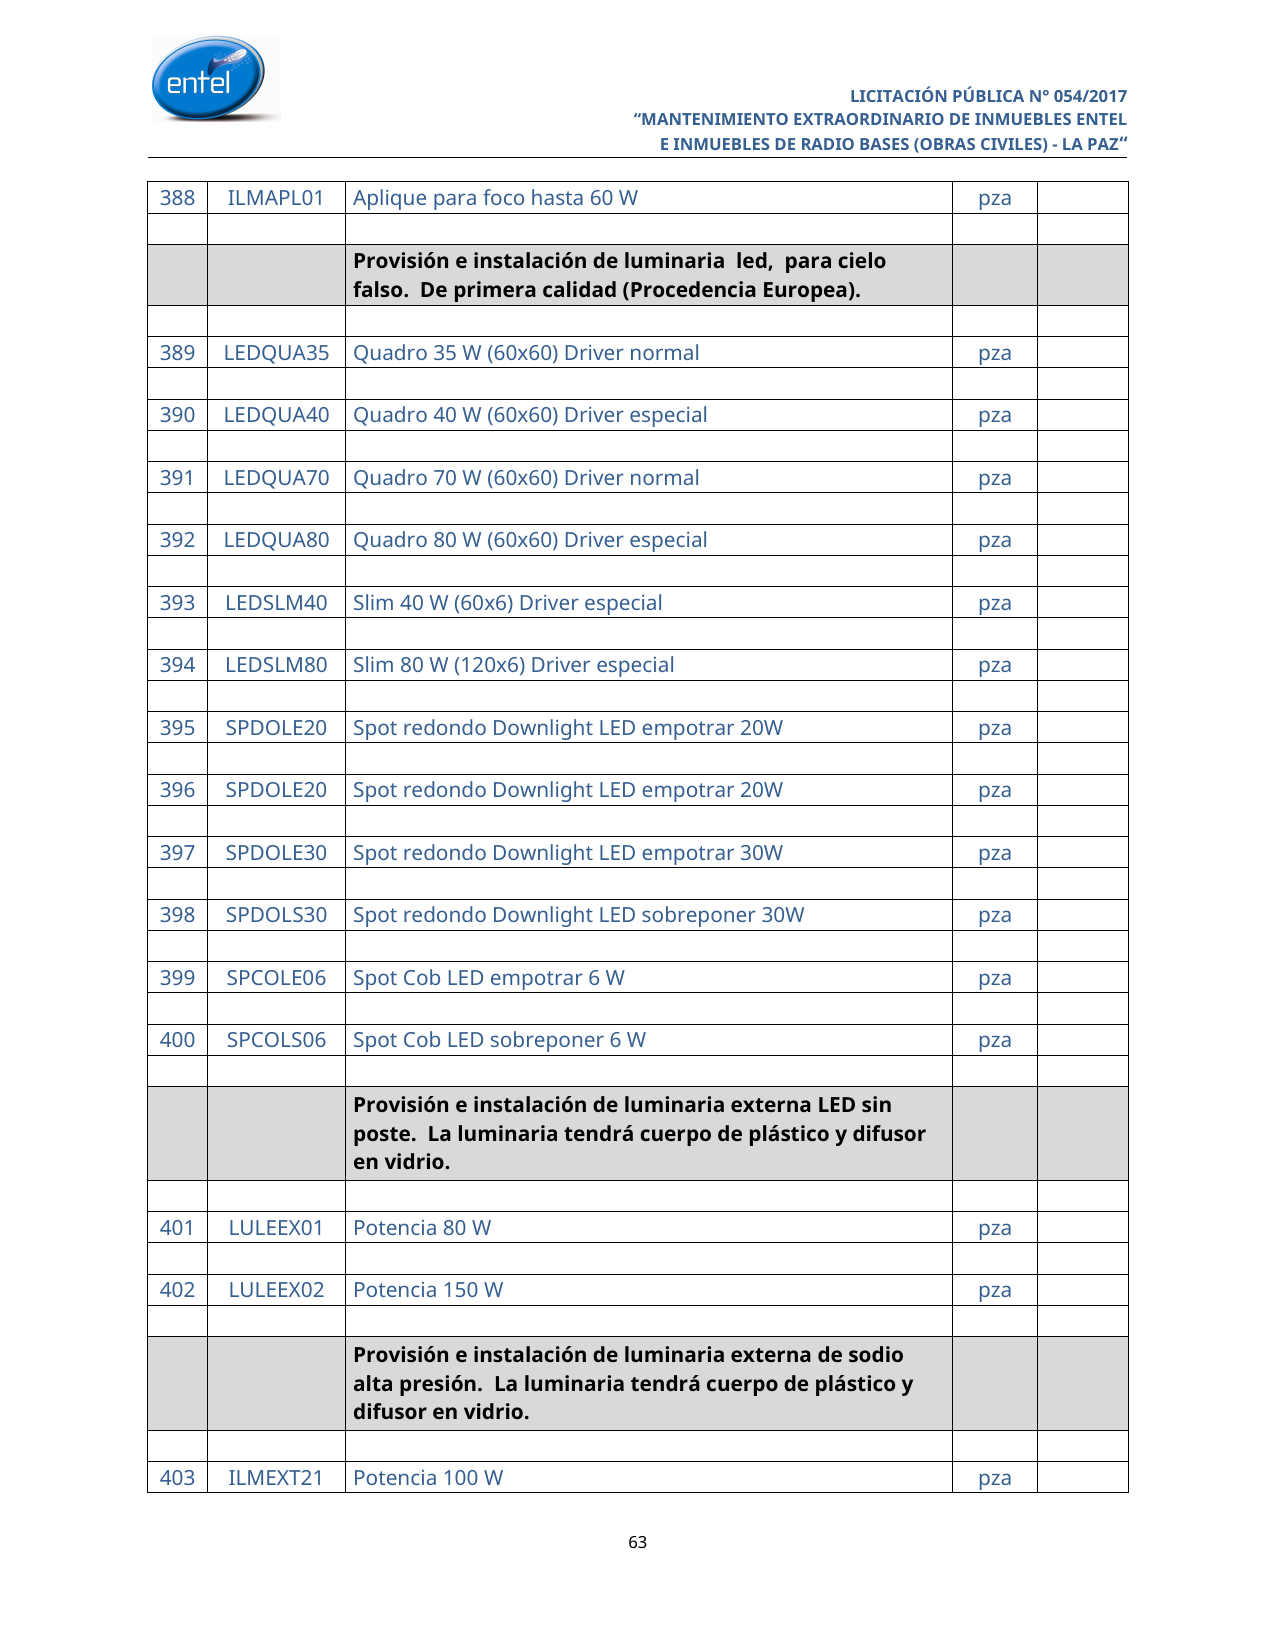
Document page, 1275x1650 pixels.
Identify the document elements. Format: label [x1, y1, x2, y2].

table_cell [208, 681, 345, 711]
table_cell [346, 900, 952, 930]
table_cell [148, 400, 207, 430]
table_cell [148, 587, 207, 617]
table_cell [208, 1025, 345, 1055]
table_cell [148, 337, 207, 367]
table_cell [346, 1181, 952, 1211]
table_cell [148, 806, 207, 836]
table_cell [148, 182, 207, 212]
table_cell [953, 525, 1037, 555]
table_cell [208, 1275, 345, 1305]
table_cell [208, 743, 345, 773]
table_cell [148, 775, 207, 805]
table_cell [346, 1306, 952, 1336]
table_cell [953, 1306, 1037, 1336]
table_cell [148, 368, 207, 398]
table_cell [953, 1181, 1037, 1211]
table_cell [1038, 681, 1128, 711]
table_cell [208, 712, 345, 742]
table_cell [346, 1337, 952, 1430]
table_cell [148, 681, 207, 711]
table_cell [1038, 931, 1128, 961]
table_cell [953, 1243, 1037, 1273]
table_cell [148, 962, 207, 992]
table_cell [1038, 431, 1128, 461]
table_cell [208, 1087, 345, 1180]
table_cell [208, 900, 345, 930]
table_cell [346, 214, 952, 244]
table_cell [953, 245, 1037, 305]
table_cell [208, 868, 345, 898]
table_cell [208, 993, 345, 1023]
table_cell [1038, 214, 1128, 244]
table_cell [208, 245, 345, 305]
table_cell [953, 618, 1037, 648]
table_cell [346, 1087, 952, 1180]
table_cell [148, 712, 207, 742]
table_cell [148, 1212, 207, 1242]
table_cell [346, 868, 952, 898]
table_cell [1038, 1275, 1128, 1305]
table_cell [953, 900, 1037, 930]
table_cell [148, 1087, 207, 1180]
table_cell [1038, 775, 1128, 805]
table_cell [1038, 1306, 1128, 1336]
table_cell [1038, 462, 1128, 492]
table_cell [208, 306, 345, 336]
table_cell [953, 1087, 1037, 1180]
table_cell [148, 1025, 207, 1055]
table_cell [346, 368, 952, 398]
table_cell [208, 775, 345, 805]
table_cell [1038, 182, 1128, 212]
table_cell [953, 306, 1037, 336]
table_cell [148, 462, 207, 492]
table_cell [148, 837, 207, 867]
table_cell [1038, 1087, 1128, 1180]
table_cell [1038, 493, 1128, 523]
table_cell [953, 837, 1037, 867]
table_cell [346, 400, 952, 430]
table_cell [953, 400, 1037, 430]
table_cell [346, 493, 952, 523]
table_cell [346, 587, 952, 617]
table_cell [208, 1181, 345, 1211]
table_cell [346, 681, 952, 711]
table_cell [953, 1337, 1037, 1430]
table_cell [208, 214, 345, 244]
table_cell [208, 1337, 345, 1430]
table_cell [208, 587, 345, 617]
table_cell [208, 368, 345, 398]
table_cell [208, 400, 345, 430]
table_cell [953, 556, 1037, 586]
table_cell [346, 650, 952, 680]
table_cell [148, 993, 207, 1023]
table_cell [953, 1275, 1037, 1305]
picture [151, 34, 282, 122]
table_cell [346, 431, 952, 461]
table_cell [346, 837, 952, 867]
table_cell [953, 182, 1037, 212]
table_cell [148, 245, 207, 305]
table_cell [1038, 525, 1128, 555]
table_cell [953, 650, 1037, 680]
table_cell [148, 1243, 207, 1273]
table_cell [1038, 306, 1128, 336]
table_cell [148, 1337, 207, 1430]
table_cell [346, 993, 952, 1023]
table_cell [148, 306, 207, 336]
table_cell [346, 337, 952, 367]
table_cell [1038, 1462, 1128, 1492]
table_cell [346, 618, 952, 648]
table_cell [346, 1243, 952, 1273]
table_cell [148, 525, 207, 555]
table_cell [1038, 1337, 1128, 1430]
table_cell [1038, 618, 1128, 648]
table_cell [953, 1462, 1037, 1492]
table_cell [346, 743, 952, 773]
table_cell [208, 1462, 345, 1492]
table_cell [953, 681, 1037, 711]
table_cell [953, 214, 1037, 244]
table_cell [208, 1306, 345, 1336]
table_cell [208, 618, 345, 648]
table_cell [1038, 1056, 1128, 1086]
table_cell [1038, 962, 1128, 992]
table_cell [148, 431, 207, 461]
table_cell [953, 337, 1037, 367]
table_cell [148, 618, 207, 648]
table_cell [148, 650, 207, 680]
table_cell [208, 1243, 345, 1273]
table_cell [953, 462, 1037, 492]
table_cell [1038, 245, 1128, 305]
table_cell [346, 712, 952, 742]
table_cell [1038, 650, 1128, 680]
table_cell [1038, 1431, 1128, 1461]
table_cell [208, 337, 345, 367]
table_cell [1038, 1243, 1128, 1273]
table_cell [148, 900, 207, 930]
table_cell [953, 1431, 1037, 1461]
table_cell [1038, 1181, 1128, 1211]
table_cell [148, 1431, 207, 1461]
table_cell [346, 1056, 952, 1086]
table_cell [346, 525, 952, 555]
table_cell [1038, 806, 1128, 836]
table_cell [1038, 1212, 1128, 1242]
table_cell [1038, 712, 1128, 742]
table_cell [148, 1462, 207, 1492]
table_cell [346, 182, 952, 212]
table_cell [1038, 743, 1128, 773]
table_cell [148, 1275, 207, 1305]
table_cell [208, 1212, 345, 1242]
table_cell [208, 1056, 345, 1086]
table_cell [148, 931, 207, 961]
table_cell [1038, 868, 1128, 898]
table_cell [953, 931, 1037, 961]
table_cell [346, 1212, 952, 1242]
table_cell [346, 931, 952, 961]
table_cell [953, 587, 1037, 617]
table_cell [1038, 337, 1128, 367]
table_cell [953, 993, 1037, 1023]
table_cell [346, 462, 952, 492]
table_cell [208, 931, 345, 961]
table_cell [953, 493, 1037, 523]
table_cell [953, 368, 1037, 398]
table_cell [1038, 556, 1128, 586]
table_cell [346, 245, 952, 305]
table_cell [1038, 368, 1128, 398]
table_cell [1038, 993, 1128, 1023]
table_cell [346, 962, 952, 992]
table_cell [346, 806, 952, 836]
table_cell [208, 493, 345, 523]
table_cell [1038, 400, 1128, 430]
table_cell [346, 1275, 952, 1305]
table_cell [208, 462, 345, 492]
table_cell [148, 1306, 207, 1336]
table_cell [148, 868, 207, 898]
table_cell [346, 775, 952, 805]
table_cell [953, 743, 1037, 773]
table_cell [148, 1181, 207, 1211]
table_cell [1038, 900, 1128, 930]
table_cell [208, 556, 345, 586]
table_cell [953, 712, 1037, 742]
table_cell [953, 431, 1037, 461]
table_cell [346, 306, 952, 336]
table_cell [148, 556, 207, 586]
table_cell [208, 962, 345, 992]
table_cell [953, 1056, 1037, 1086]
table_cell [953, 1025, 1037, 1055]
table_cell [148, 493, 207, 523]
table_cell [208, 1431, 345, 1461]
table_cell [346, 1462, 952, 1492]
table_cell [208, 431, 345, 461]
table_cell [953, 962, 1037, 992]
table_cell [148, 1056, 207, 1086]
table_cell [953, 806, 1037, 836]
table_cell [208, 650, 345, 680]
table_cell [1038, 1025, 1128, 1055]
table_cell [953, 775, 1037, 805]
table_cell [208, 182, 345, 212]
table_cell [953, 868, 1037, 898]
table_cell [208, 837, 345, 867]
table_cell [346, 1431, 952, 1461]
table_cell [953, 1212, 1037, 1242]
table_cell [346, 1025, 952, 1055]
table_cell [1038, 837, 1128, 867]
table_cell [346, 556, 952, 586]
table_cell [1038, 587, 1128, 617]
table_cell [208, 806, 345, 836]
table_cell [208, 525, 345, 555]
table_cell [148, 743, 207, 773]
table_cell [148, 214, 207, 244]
